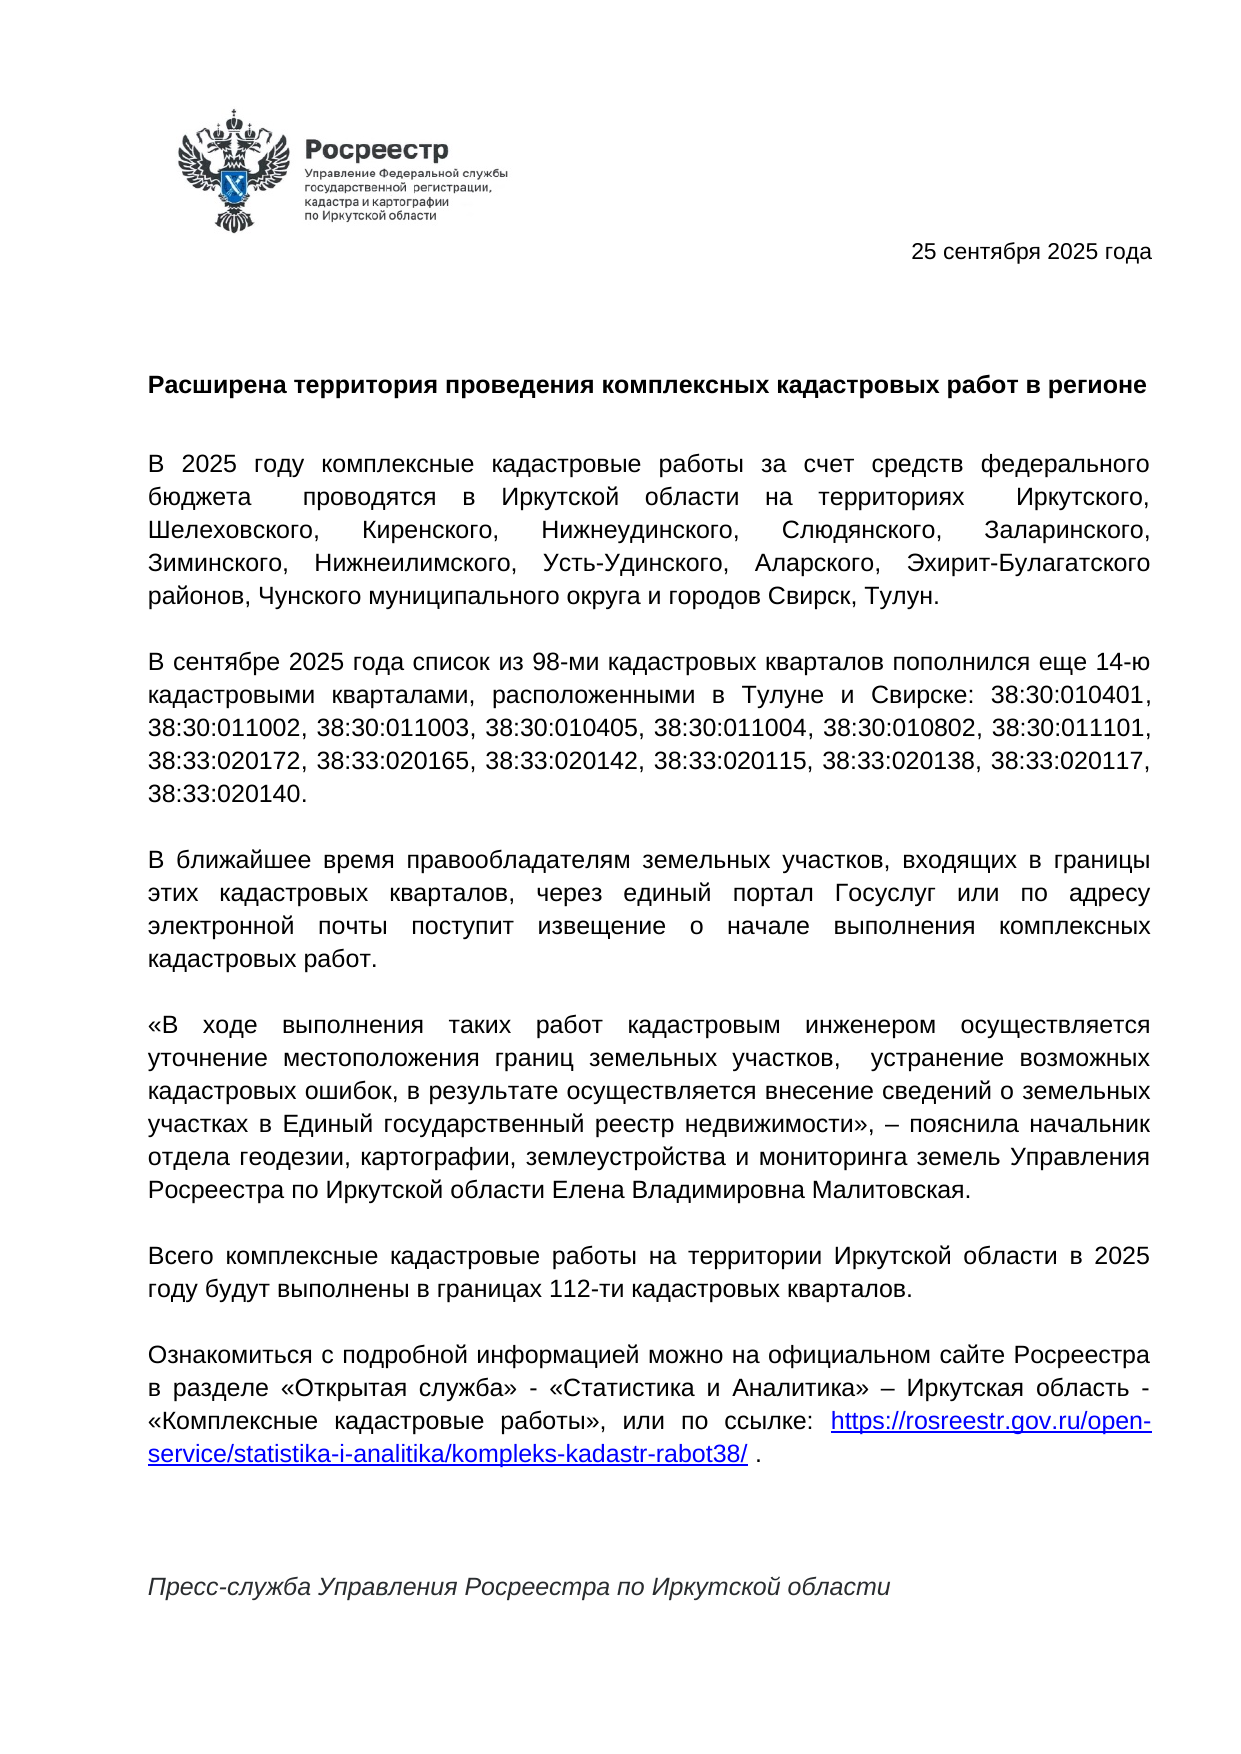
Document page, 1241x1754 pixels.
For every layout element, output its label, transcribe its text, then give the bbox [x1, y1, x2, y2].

picture [161, 98, 527, 254]
text Пресс-служба Управления Росреестра по Иркутской области [148, 1571, 1152, 1600]
text «В ходе выполнения таких работ кадастровым инженером осуществляется уточнение местоположения границ земельных участков, устранение возможных кадастровых ошибок, в результате осуществляется внесение сведений о земельных участках в Единый государственный реестр недвижимости», – пояснила начальник отдела геодезии, картографии, землеустройства и мониторинга земель Управления Росреестра по Иркутской области Елена Владимировна Малитовская. [148, 1010, 1152, 1204]
text 25 сентября 2025 года [148, 238, 1152, 264]
text Всего комплексные кадастровые работы на территории Иркутской области в 2025 году будут выполнены в границах 112-ти кадастровых кварталов. [148, 1241, 1152, 1303]
text Расширена территория проведения комплексных кадастровых работ в регионе [148, 370, 1152, 399]
text В сентябре 2025 года список из 98-ми кадастровых кварталов пополнился еще 14-ю кадастровыми кварталами, расположенными в Тулуне и Свирске: 38:30:010401, 38:30:011002, 38:30:011003, 38:30:010405, 38:30:011004, 38:30:010802, 38:30:011101, 38:33:020172, 38:33:020165, 38:33:020142, 38:33:020115, 38:33:020138, 38:33:020117, 38:33:020140. [148, 647, 1152, 808]
text В ближайшее время правообладателям земельных участков, входящих в границы этих кадастровых кварталов, через единый портал Госуслуг или по адресу электронной почты поступит извещение о начале выполнения комплексных кадастровых работ. [148, 845, 1152, 973]
text Ознакомиться с подробной информацией можно на официальном сайте Росреестра в разделе «Открытая служба» - «Статистика и Аналитика» – Иркутская область - «Комплексные кадастровые работы», или по ссылке: https://rosreestr.gov.ru/open-service/statistika-i-analitika/kompleks-kadastr-rabot38/ . [148, 1340, 1152, 1468]
text В 2025 году комплексные кадастровые работы за счет средств федерального бюджета проводятся в Иркутской области на территориях Иркутского, Шелеховского, Киренского, Нижнеудинского, Слюдянского, Заларинского, Зиминского, Нижнеилимского, Усть-Удинского, Аларского, Эхирит-Булагатского районов, Чунского муниципального округа и городов Свирск, Тулун. [148, 449, 1152, 609]
